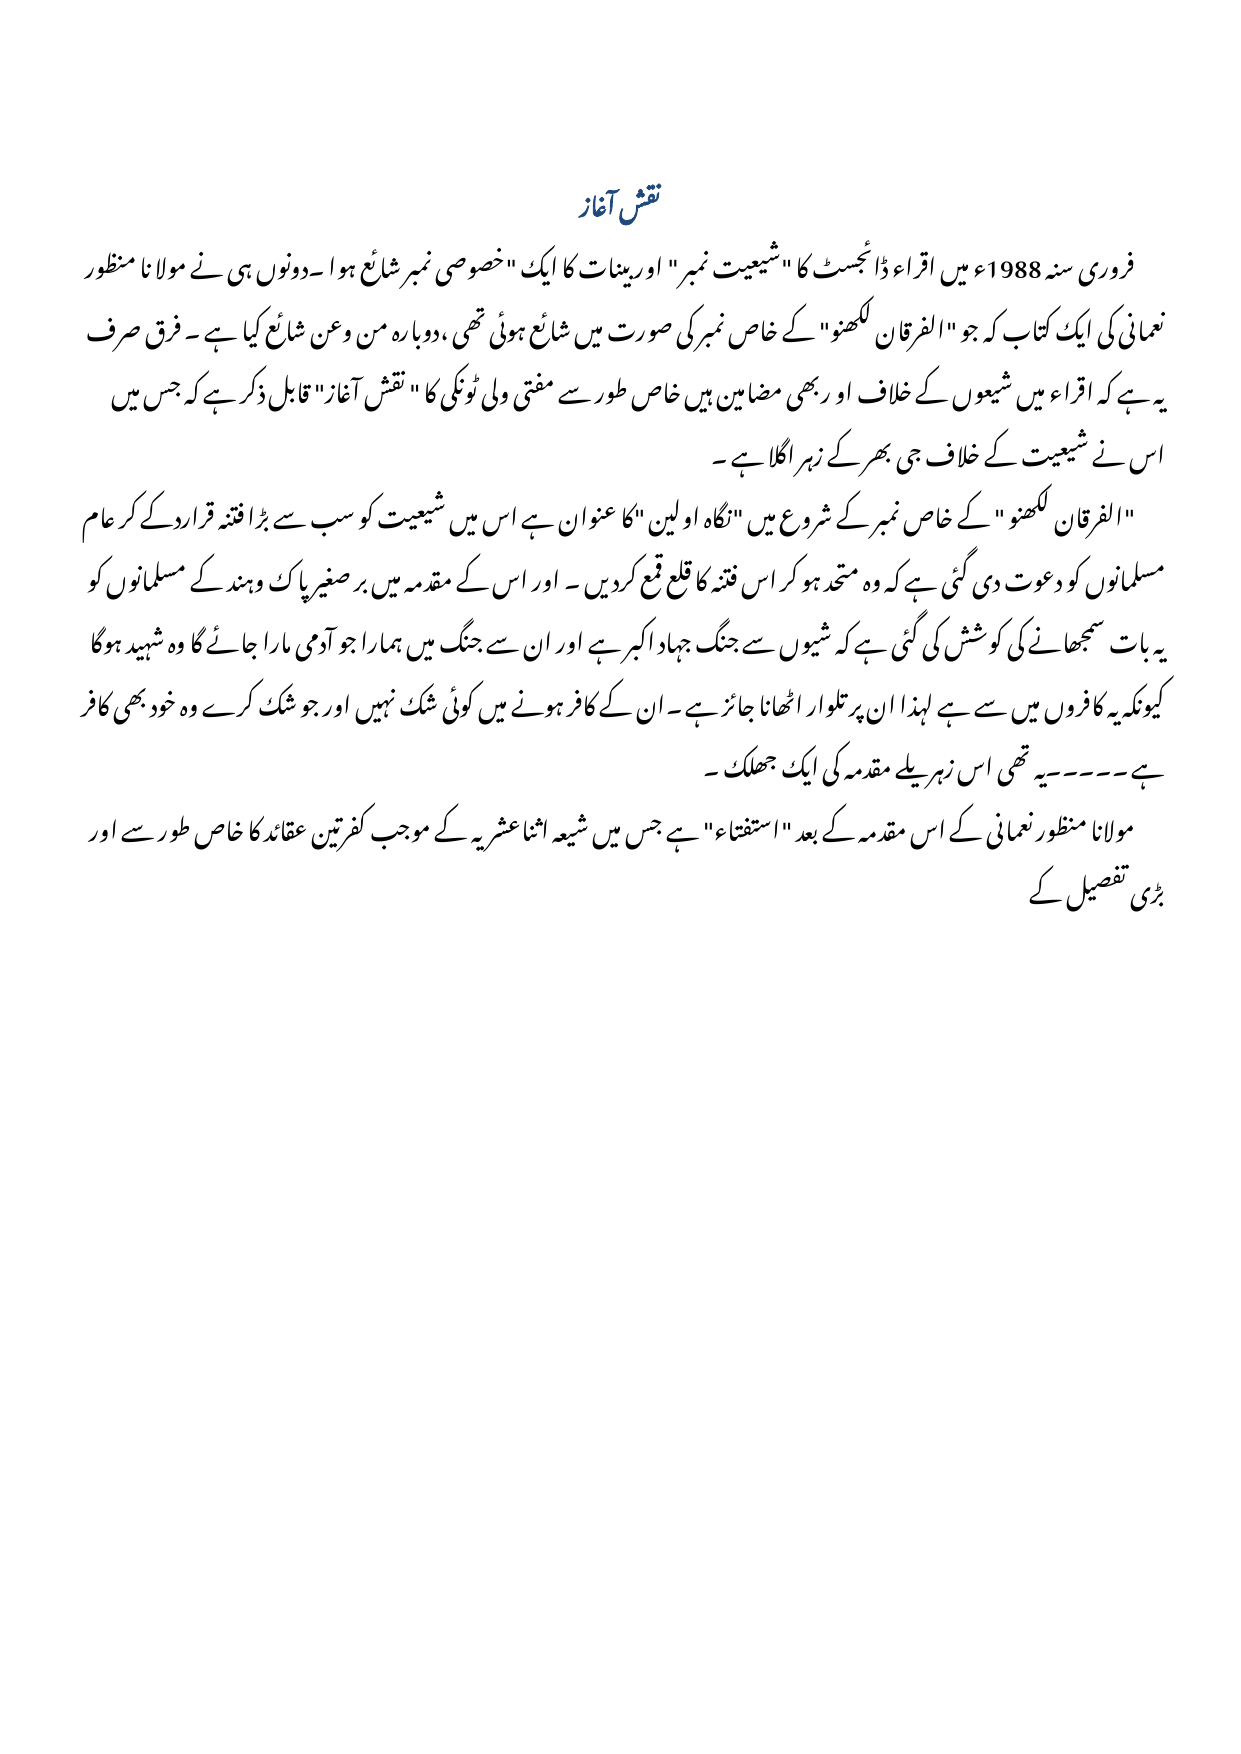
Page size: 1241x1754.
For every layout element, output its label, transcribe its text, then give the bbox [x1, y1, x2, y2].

subtitle نقش آغاز [75, 169, 1165, 231]
text فروری سنہ 1988ء میں اقراء ڈائجسٹ کا "شیعیت نمبر " اور بینات کا ایک "خصوصی نمبر شائع ہوا ۔دونوں ہی نے مولا نا منظور نعمانی کی ایک کتاب کہ جو "الفرقان لکھنو" کے خاص نمبر کی صورت میں شائع ہوئی تھی ،دوبارہ من وعن شائع کیا ہے ۔ فرق صرف یہ ہے کہ اقراء میں شیعوں کے خلاف او ربھی مضامین ہیں خاص طور سے مفتی ولی ٹونکی کا " نقش آغاز" قابل ذکر ہے کہ جس میں اس نے شیعیت کے خلاف جی بھر کے زہر اگلا ہے ۔ [75, 231, 1165, 481]
text "الفرقان لکھنو " کے خاص نمبر کے شروع میں "نگاہ اولین "کا عنوان ہے اس میں شیعیت کو سب سے بڑا فتنہ قراردکے کر عام مسلمانوں کو دعوت دی گئی ہے کہ وہ متحد ہو کر اس فتنہ کا قلع قمع کردیں ۔ اور اس کے مقدمہ میں بر صغیر پاک وہند کے مسلمانوں کو یہ بات سمجھانے کی کوشش کی گئی ہے کہ شیوں سے جنگ جہاد اکبر ہے اور ان سے جنگ میں ہمارا جو آدمی مارا جائے گا وہ شہید ہوگا کیونکہ یہ کافروں میں سے ہے لہذا ان پر تلوار اٹھانا جائز ہے ۔ان کے کافر ہونے میں کوئی شک نہیں اور جو شک کرے وہ خود بھی کافر ہے ۔۔۔۔۔یہ تھی اس زہریلے مقدمہ کی ایک جھلک ۔ [75, 481, 1165, 794]
text مولانا منظور نعمانی کے اس مقدمہ کے بعد "استفتاء" ہے جس میں شیعہ اثناعشریہ کے موجب کفرتین عقائد کا خاص طور سے اور بڑی تفصیل کے [75, 794, 1165, 919]
